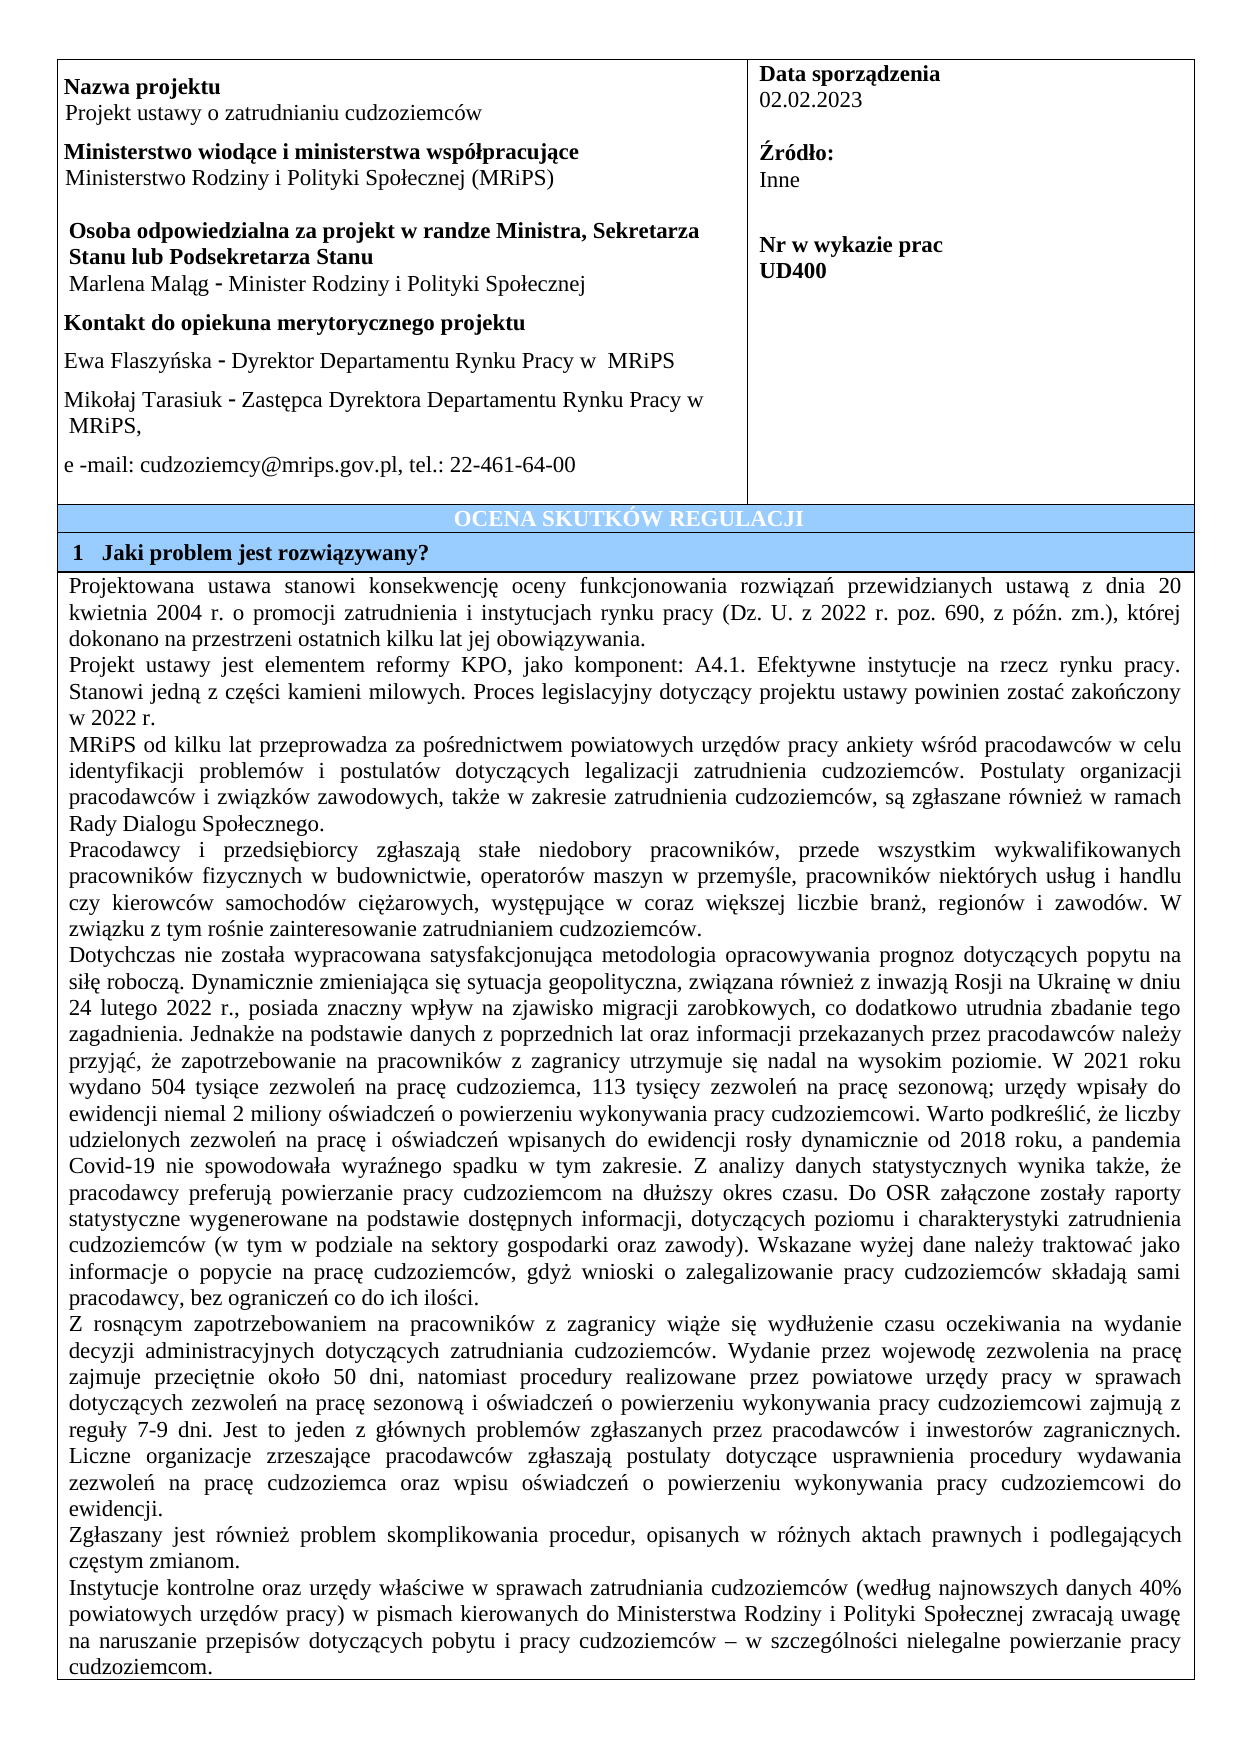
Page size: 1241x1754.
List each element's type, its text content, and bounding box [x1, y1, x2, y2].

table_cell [58, 573, 1194, 1679]
table_header Data sporządzenia Źródło: Nr w wykazie prac UD400 [748, 60, 1194, 504]
table_header Nazwa projektu Projekt ustawy o zatrudnianiu cudzoziemców Ministerstwo wiodące i ministerstwa współpracujące Ministerstwo Rodziny i Polityki Społecznej (MRiPS) Osoba odpowiedzialna za projekt w randze Ministra, Sekretarza Stanu lub Podsekretarza Stanu Marlena Maląg Minister Rodziny i Polityki Społecznej Kontakt do opiekuna merytorycznego projektu Ewa Flaszyńska Dyrektor Departamentu Rynku Pracy w MRiPS Mikołaj Tarasiuk Zastępca Dyrektora Departamentu Rynku Pracy w MRiPS, e -mail: cudzoziemcy@mrips.gov.pl, tel.: 22-461-64-00 [58, 60, 747, 504]
table_cell Jaki problem jest rozwiązywany? [58, 533, 1194, 571]
table_cell OCENA SKUTKÓW REGULACJI [58, 505, 1194, 532]
